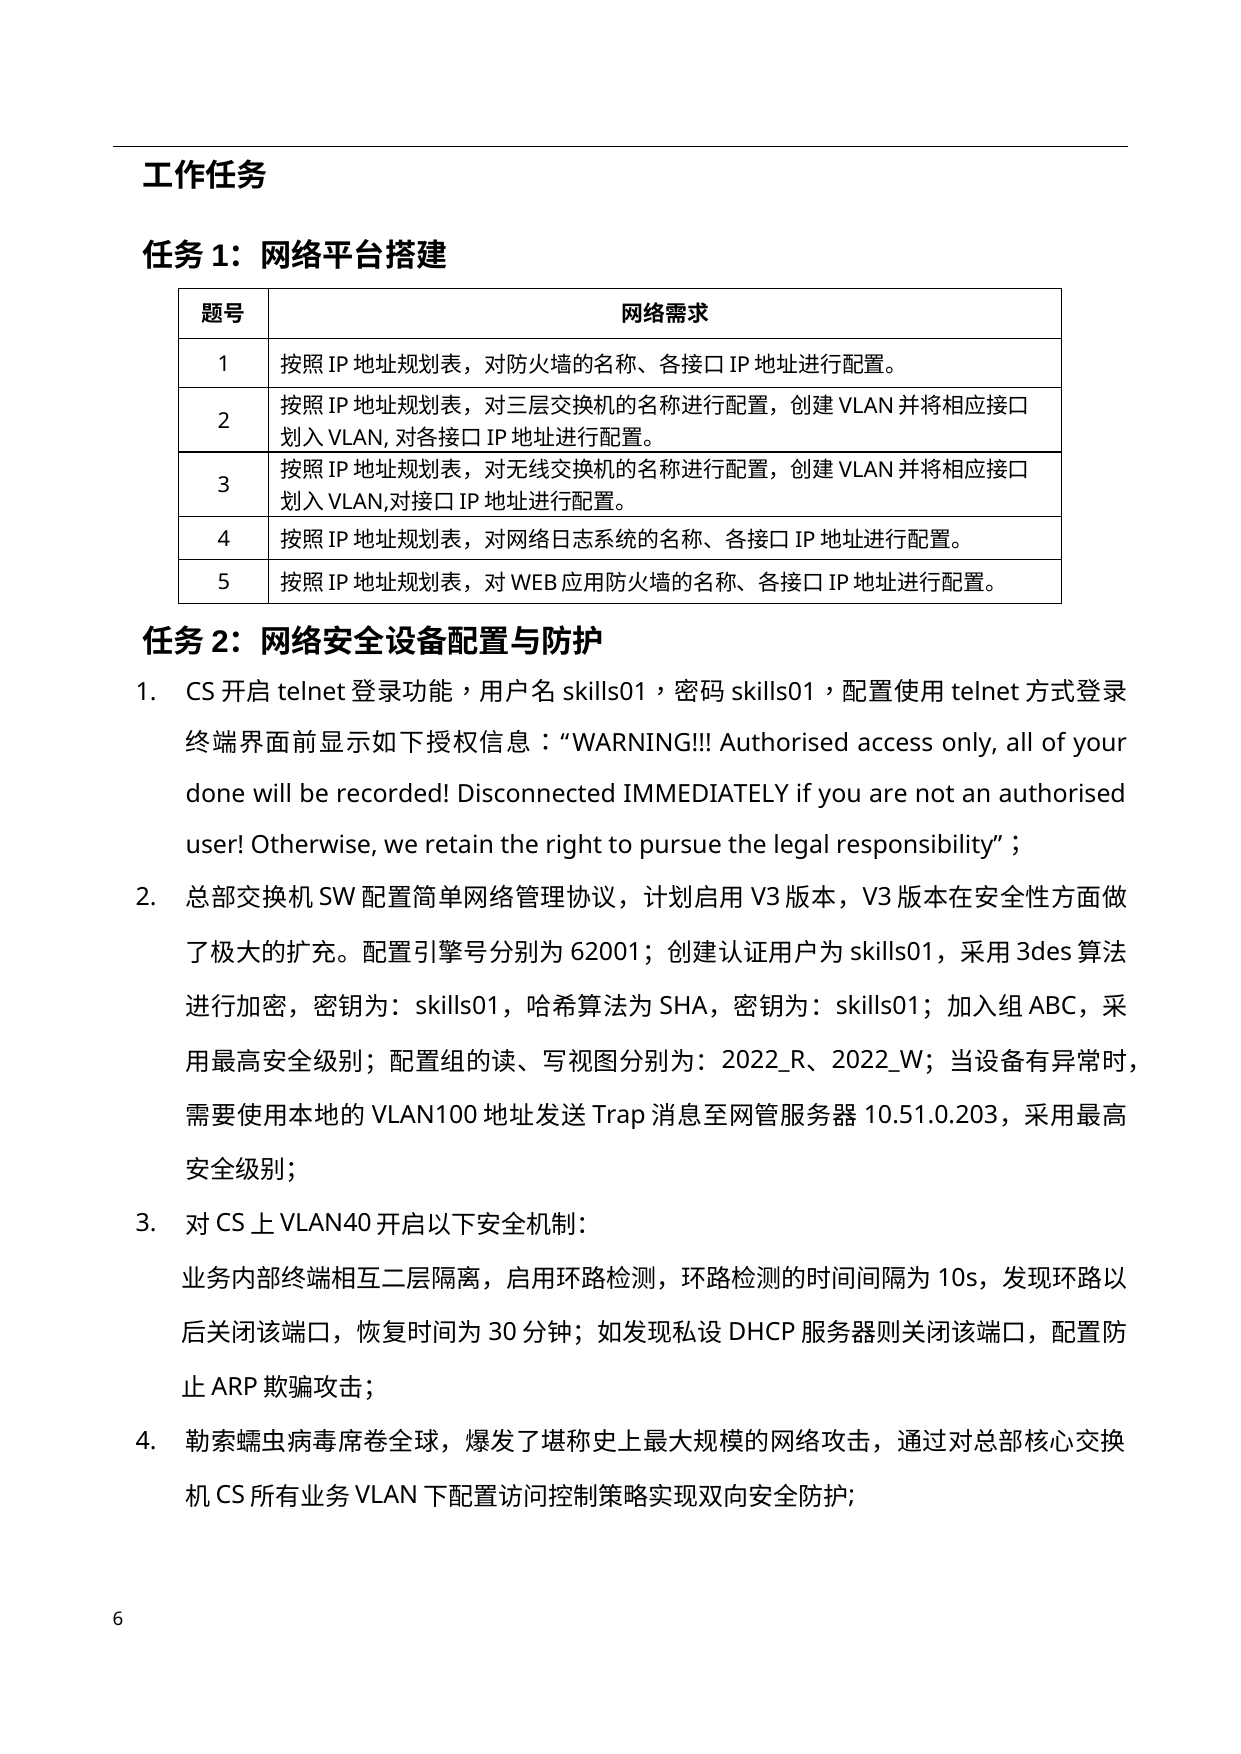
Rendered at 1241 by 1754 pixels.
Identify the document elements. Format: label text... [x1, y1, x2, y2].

table_cell 按照IP地址规划表，对WEB应用防火墙的名称、各接口IP地址进行配置。 [269, 560, 1061, 602]
subtitle 工作任务 [143, 150, 1128, 195]
table_cell 按照IP地址规划表，对无线交换机的名称进行配置，创建VLAN并将相应接口划入VLAN,对接口IP地址进行配置。 [269, 453, 1061, 516]
table_cell 4 [179, 517, 268, 559]
table_cell 2 [179, 388, 268, 451]
subtitle 任务2：网络安全设备配置与防护 [142, 616, 1128, 661]
list 总部交换机SW配置简单网络管理协议，计划启用V3版本，V3版本在安全性方面做了极大的扩充。配置引擎号分别为62001；创建认证用户为skills01，采用3des算法进行加密，密钥为：skills01，哈希算法为SHA，密钥为：skills01；加入组ABC，采用最高安全级别；配置组的读、写视图分别为：2022_R、2022_W；当设备有异常时，需要使用本地的VLAN100地址发送Trap消息至网管服务器10.51.0.203，采用最高安全级别； [135, 878, 1128, 1186]
table_cell 3 [179, 453, 268, 516]
table_cell 5 [179, 560, 268, 602]
list CS开启telnet登录功能，用户名skills01，密码skills01，配置使用telnet方式登录终端界面前显示如下授权信息：“WARNING!!! Authorised access only, all of your done will be recorded! Disconnected IMMEDIATELY if you are not an authorised user! Otherwise, we retain the right to pursue the legal responsibility”； [135, 674, 1128, 861]
table_header 网络需求 [269, 289, 1061, 337]
list 对CS上VLAN40开启以下安全机制： [135, 1204, 1128, 1240]
text 业务内部终端相互二层隔离，启用环路检测，环路检测的时间间隔为10s，发现环路以后关闭该端口，恢复时间为30分钟；如发现私设DHCP服务器则关闭该端口，配置防止ARP欺骗攻击； [181, 1258, 1128, 1403]
subtitle 任务1：网络平台搭建 [142, 230, 1128, 276]
table_cell 按照IP地址规划表，对防火墙的名称、各接口IP地址进行配置。 [269, 339, 1061, 387]
table_header 题号 [179, 289, 268, 337]
list 勒索蠕虫病毒席卷全球，爆发了堪称史上最大规模的网络攻击，通过对总部核心交换机CS所有业务VLAN下配置访问控制策略实现双向安全防护; [135, 1422, 1128, 1512]
table_cell 按照IP地址规划表，对网络日志系统的名称、各接口IP地址进行配置。 [269, 517, 1061, 559]
table_cell 按照IP地址规划表，对三层交换机的名称进行配置，创建VLAN并将相应接口划入VLAN, 对各接口IP地址进行配置。 [269, 388, 1061, 451]
table_cell 1 [179, 339, 268, 387]
